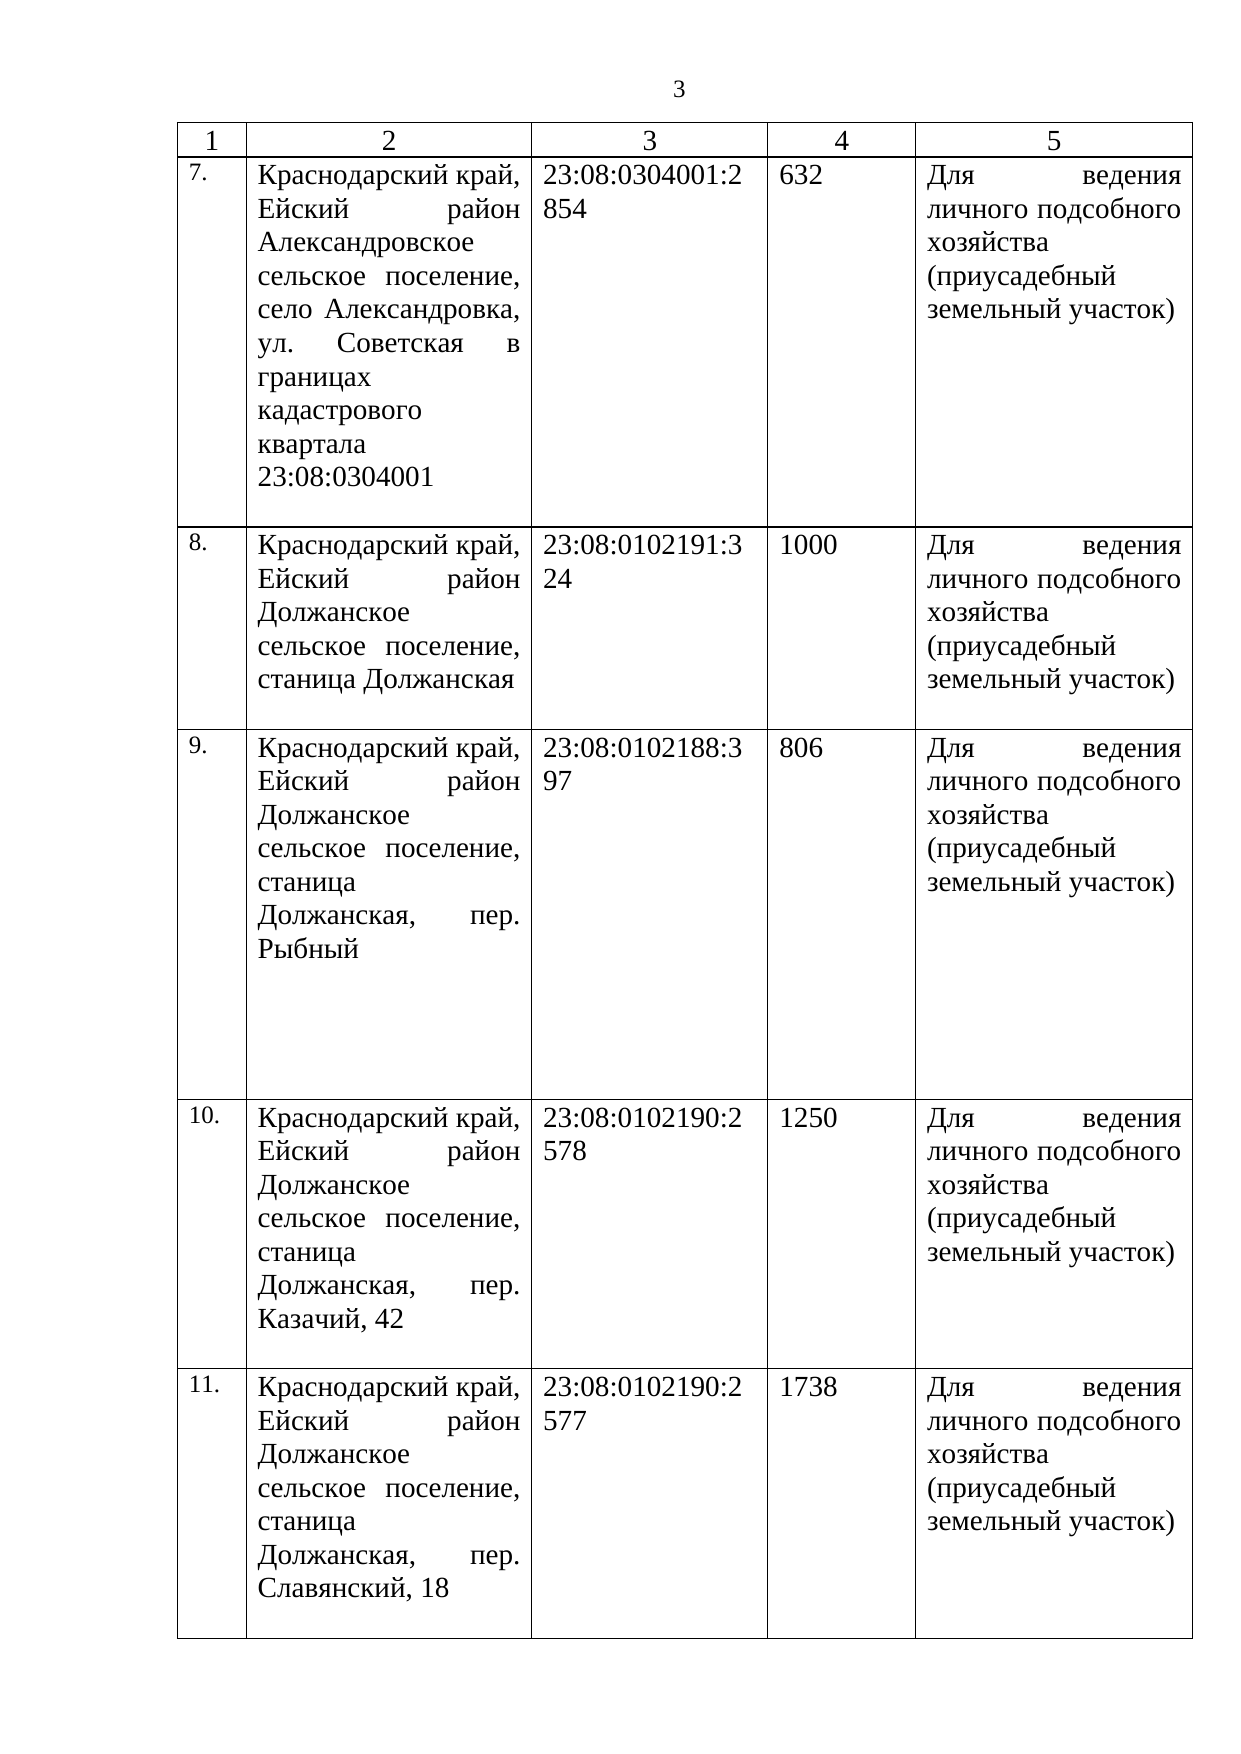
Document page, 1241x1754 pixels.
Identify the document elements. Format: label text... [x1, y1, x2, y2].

table_cell Краснодарский край, Ейский район Должанское сельское поселение, станица Должанская, пер. Славянский, 18 [247, 1369, 531, 1637]
table_cell [178, 528, 246, 729]
table_cell [178, 1100, 246, 1368]
table_header 3 [532, 123, 767, 156]
table_cell 23:08:0102190:2577 [532, 1369, 767, 1637]
table_cell Краснодарский край, Ейский район Должанское сельское поселение, станица Должанская [247, 528, 531, 729]
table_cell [916, 1369, 1192, 1637]
table_header 2 [247, 123, 531, 156]
table_cell 23:08:0102191:324 [532, 528, 767, 729]
table_cell 23:08:0102188:397 [532, 730, 767, 1099]
table_cell 1250 [768, 1100, 915, 1368]
table_cell [178, 1369, 246, 1637]
table_cell Для ведения личного подсобного хозяйства (приусадебный земельный участок) [916, 528, 1192, 729]
table_cell 23:08:0304001:2854 [532, 158, 767, 526]
table_cell 1738 [768, 1369, 915, 1637]
table_cell 632 [768, 158, 915, 526]
table_cell [178, 158, 246, 526]
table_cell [247, 158, 531, 526]
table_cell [916, 158, 1192, 526]
table_cell [178, 730, 246, 1099]
table_cell Краснодарский край, Ейский район Должанское сельское поселение, станица Должанская, пер. Казачий, 42 [247, 1100, 531, 1368]
table_cell 23:08:0102190:2578 [532, 1100, 767, 1368]
table_header 1 [178, 123, 246, 156]
table_cell Для ведения личного подсобного хозяйства (приусадебный земельный участок) [916, 1100, 1192, 1368]
table_cell 806 [768, 730, 915, 1099]
table_header 5 [916, 123, 1192, 156]
table_cell 1000 [768, 528, 915, 729]
table_header 4 [768, 123, 915, 156]
table_cell Краснодарский край, Ейский район Должанское сельское поселение, станица Должанская, пер. Рыбный [247, 730, 531, 1099]
table_cell Для ведения личного подсобного хозяйства (приусадебный земельный участок) [916, 730, 1192, 1099]
